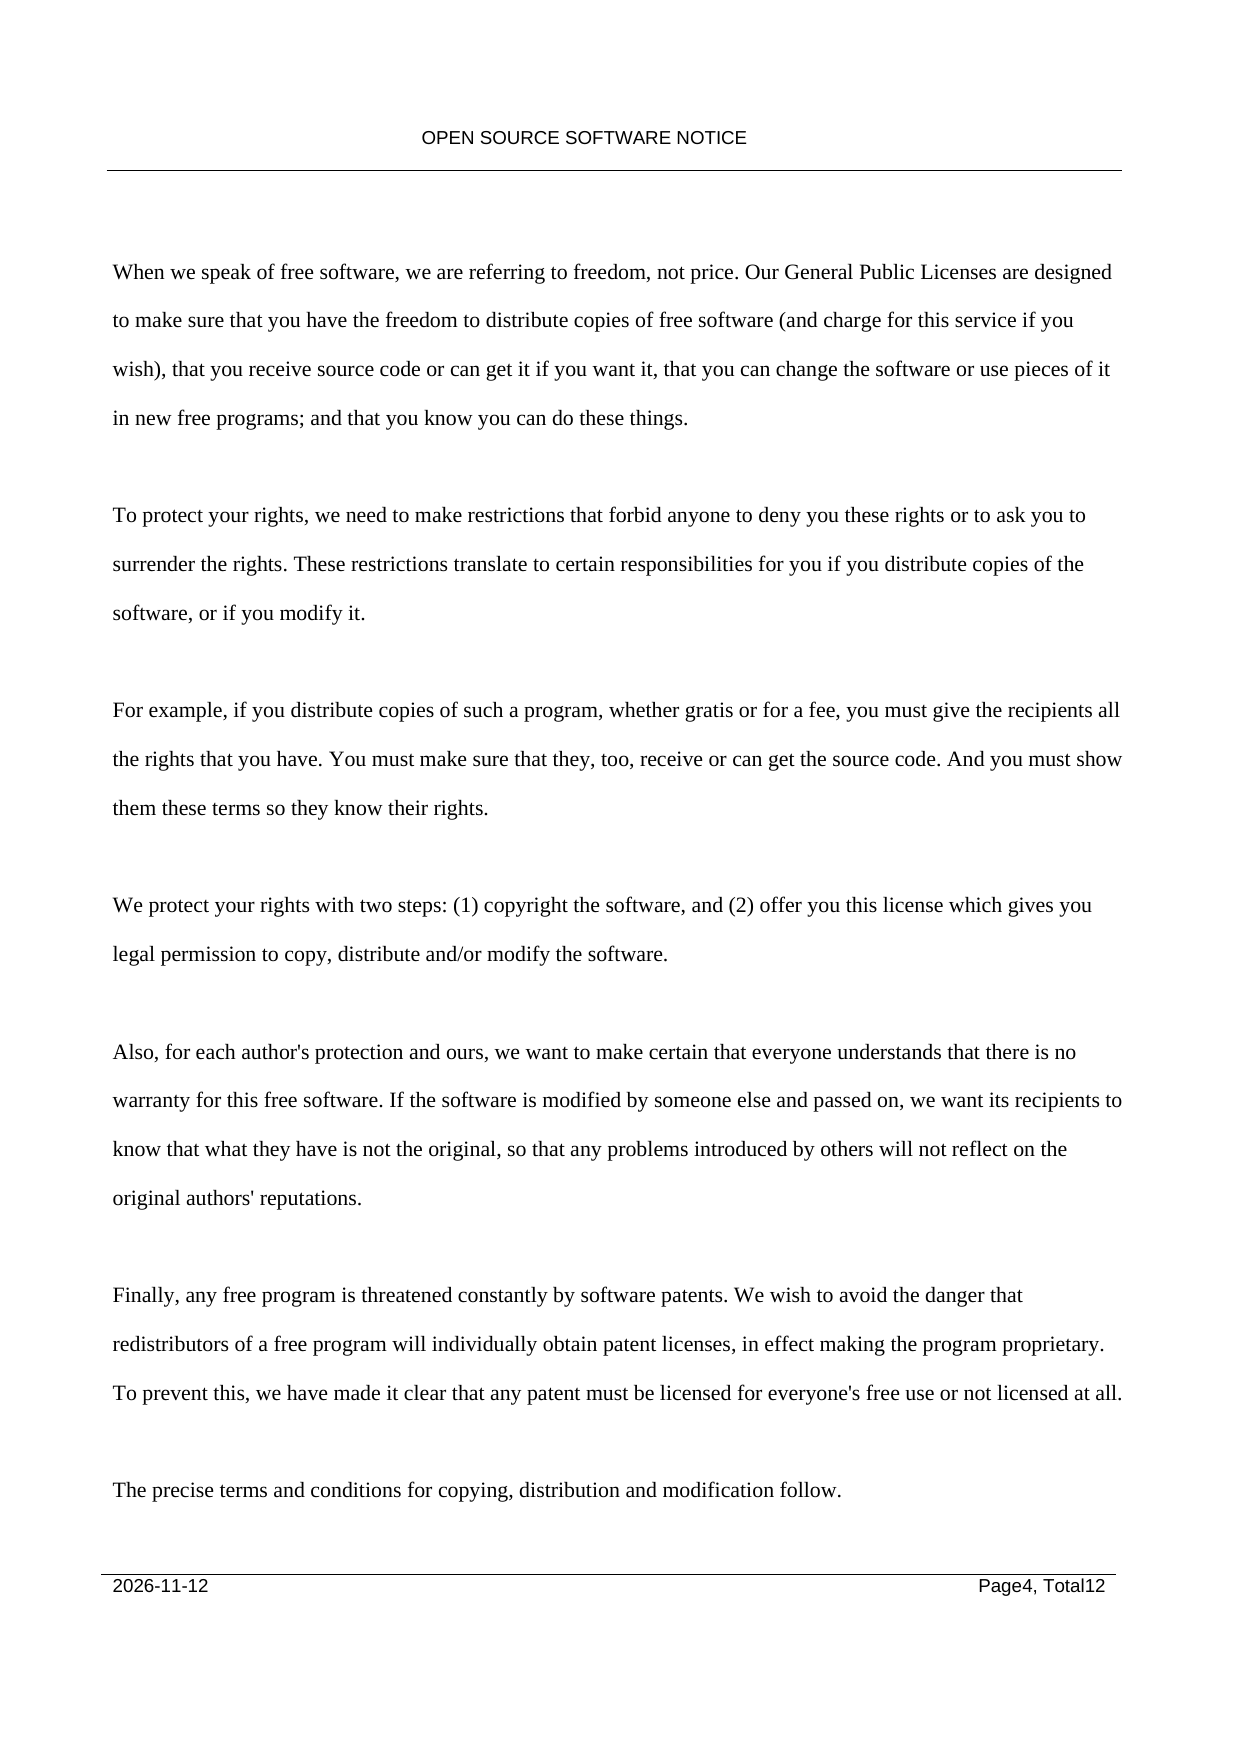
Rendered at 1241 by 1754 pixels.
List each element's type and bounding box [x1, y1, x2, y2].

text [112, 206, 1128, 1506]
